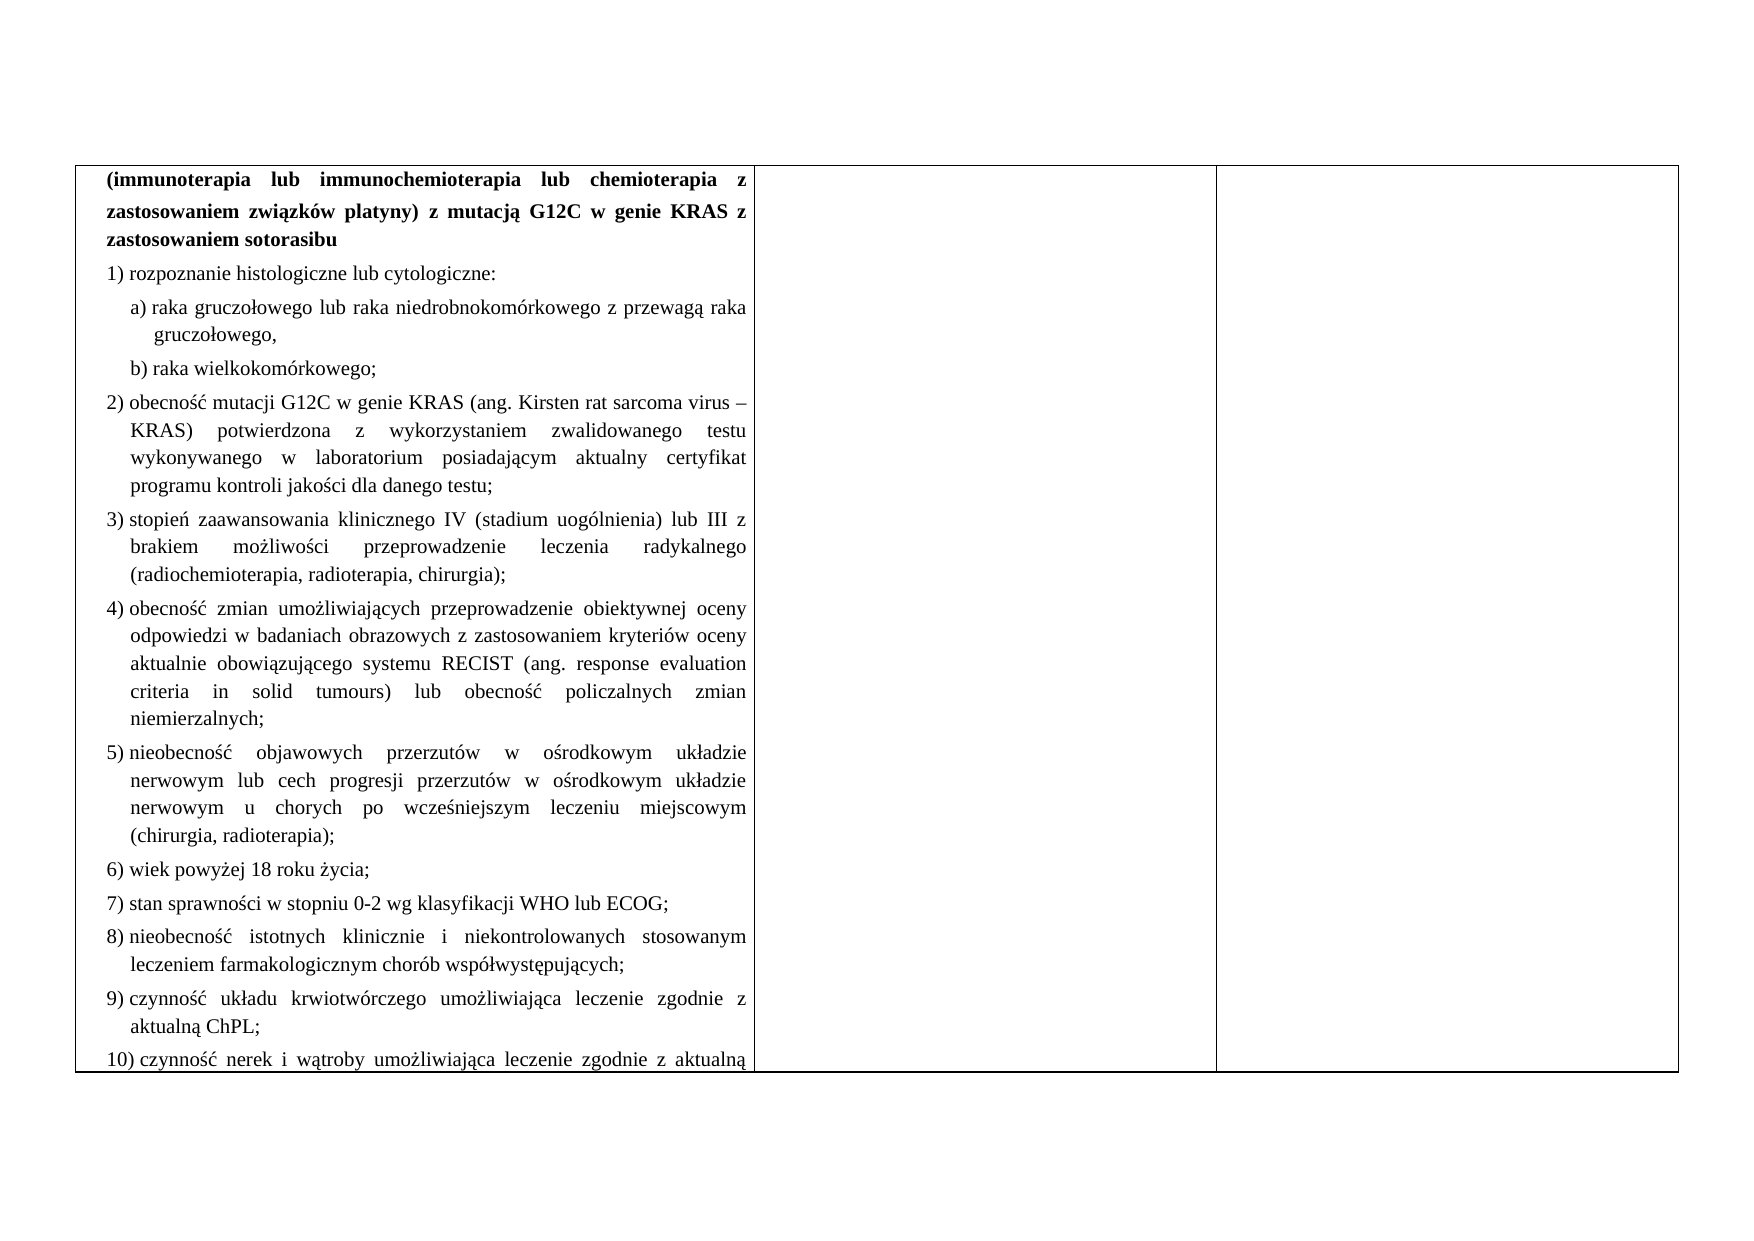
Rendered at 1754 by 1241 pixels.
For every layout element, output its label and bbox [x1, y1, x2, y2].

table_cell [1217, 166, 1678, 1071]
table_cell [755, 166, 1216, 1071]
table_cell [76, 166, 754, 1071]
